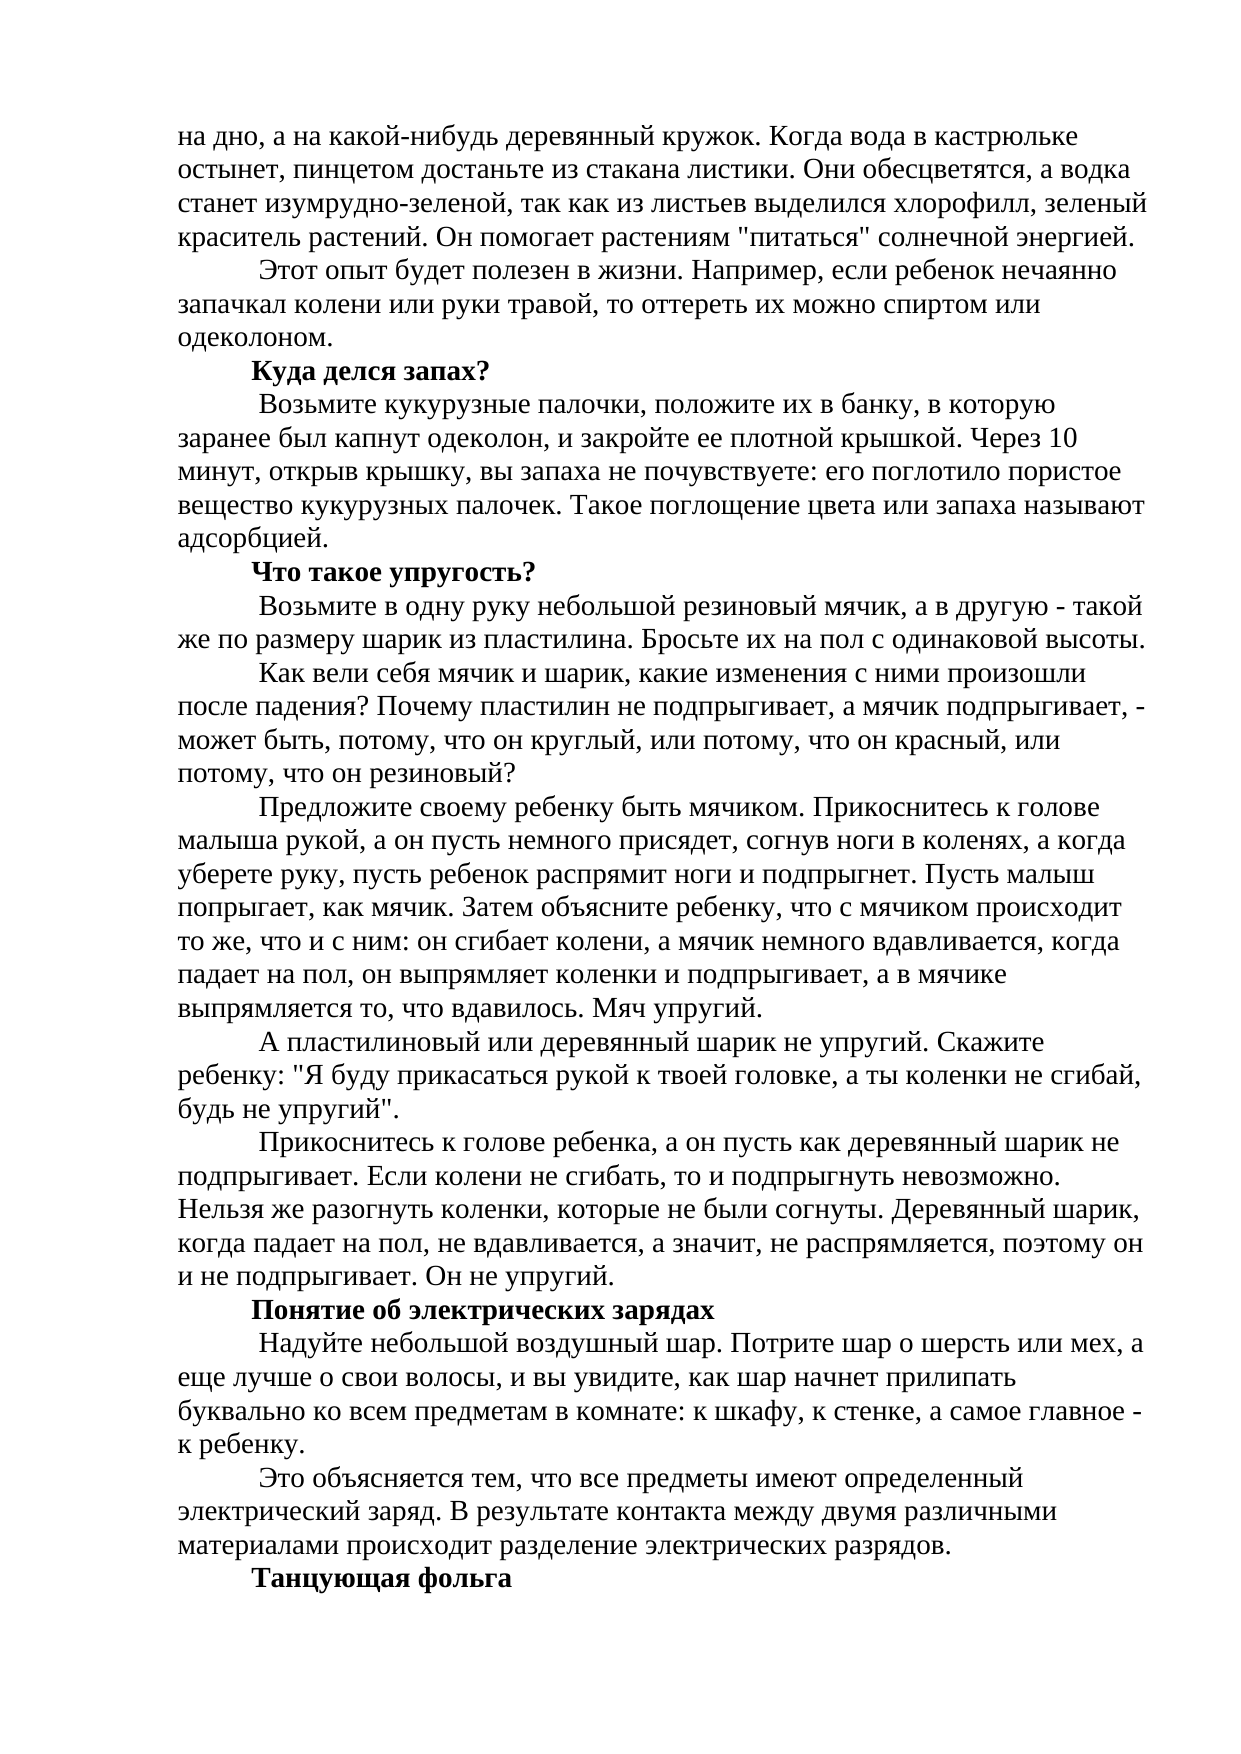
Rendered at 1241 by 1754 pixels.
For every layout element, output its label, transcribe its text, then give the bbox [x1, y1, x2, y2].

text Надуйте небольшой воздушный шар. Потрите шар о шерсть или мех, а еще лучше о свои волосы, и вы увидите, как шар начнет прилипать буквально ко всем предметам в комнате: к шкафу, к стенке, а самое главное - к ребенку. [177, 1326, 1152, 1460]
text Это объясняется тем, что все предметы имеют определенный электрический заряд. В результате контакта между двумя различными материалами происходит разделение электрических разрядов. [177, 1460, 1152, 1560]
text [177, 118, 1152, 252]
text Как вели себя мячик и шарик, какие изменения с ними произошли после падения? Почему пластилин не подпрыгивает, а мячик подпрыгивает, - может быть, потому, что он круглый, или потому, что он красный, или потому, что он резиновый? [177, 655, 1152, 789]
text А пластилиновый или деревянный шарик не упругий. Скажите ребенку: "Я буду прикасаться рукой к твоей головке, а ты коленки не сгибай, будь не упругий". [177, 1024, 1152, 1124]
text Возьмите кукурузные палочки, положите их в банку, в которую заранее был капнут одеколон, и закройте ее плотной крышкой. Через 10 минут, открыв крышку, вы запаха не почувствуете: его поглотило пористое вещество кукурузных палочек. Такое поглощение цвета или запаха называют адсорбцией. [177, 386, 1152, 554]
text Прикоснитесь к голове ребенка, а он пусть как деревянный шарик не подпрыгивает. Если колени не сгибать, то и подпрыгнуть невозможно. Нельзя же разогнуть коленки, которые не были согнуты. Деревянный шарик, когда падает на пол, не вдавливается, а значит, не распрямляется, поэтому он и не подпрыгивает. Он не упругий. [177, 1124, 1152, 1292]
text Предложите своему ребенку быть мячиком. Прикоснитесь к голове малыша рукой, а он пусть немного присядет, согнув ноги в коленях, а когда уберете руку, пусть ребенок распрямит ноги и подпрыгнет. Пусть малыш попрыгает, как мячик. Затем объясните ребенку, что с мячиком происходит то же, что и с ним: он сгибает колени, а мячик немного вдавливается, когда падает на пол, он выпрямляет коленки и подпрыгивает, а в мячике выпрямляется то, что вдавилось. Мяч упругий. [177, 789, 1152, 1024]
text Что такое упругость? [177, 554, 1152, 588]
text Куда делся запах? [177, 353, 1152, 386]
text Понятие об электрических зарядах [177, 1292, 1152, 1326]
text Танцующая фольга [177, 1560, 1152, 1594]
text Возьмите в одну руку небольшой резиновый мячик, а в другую - такой же по размеру шарик из пластилина. Бросьте их на пол с одинаковой высоты. [177, 588, 1152, 655]
text Этот опыт будет полезен в жизни. Например, если ребенок нечаянно запачкал колени или руки травой, то оттереть их можно спиртом или одеколоном. [177, 252, 1152, 353]
